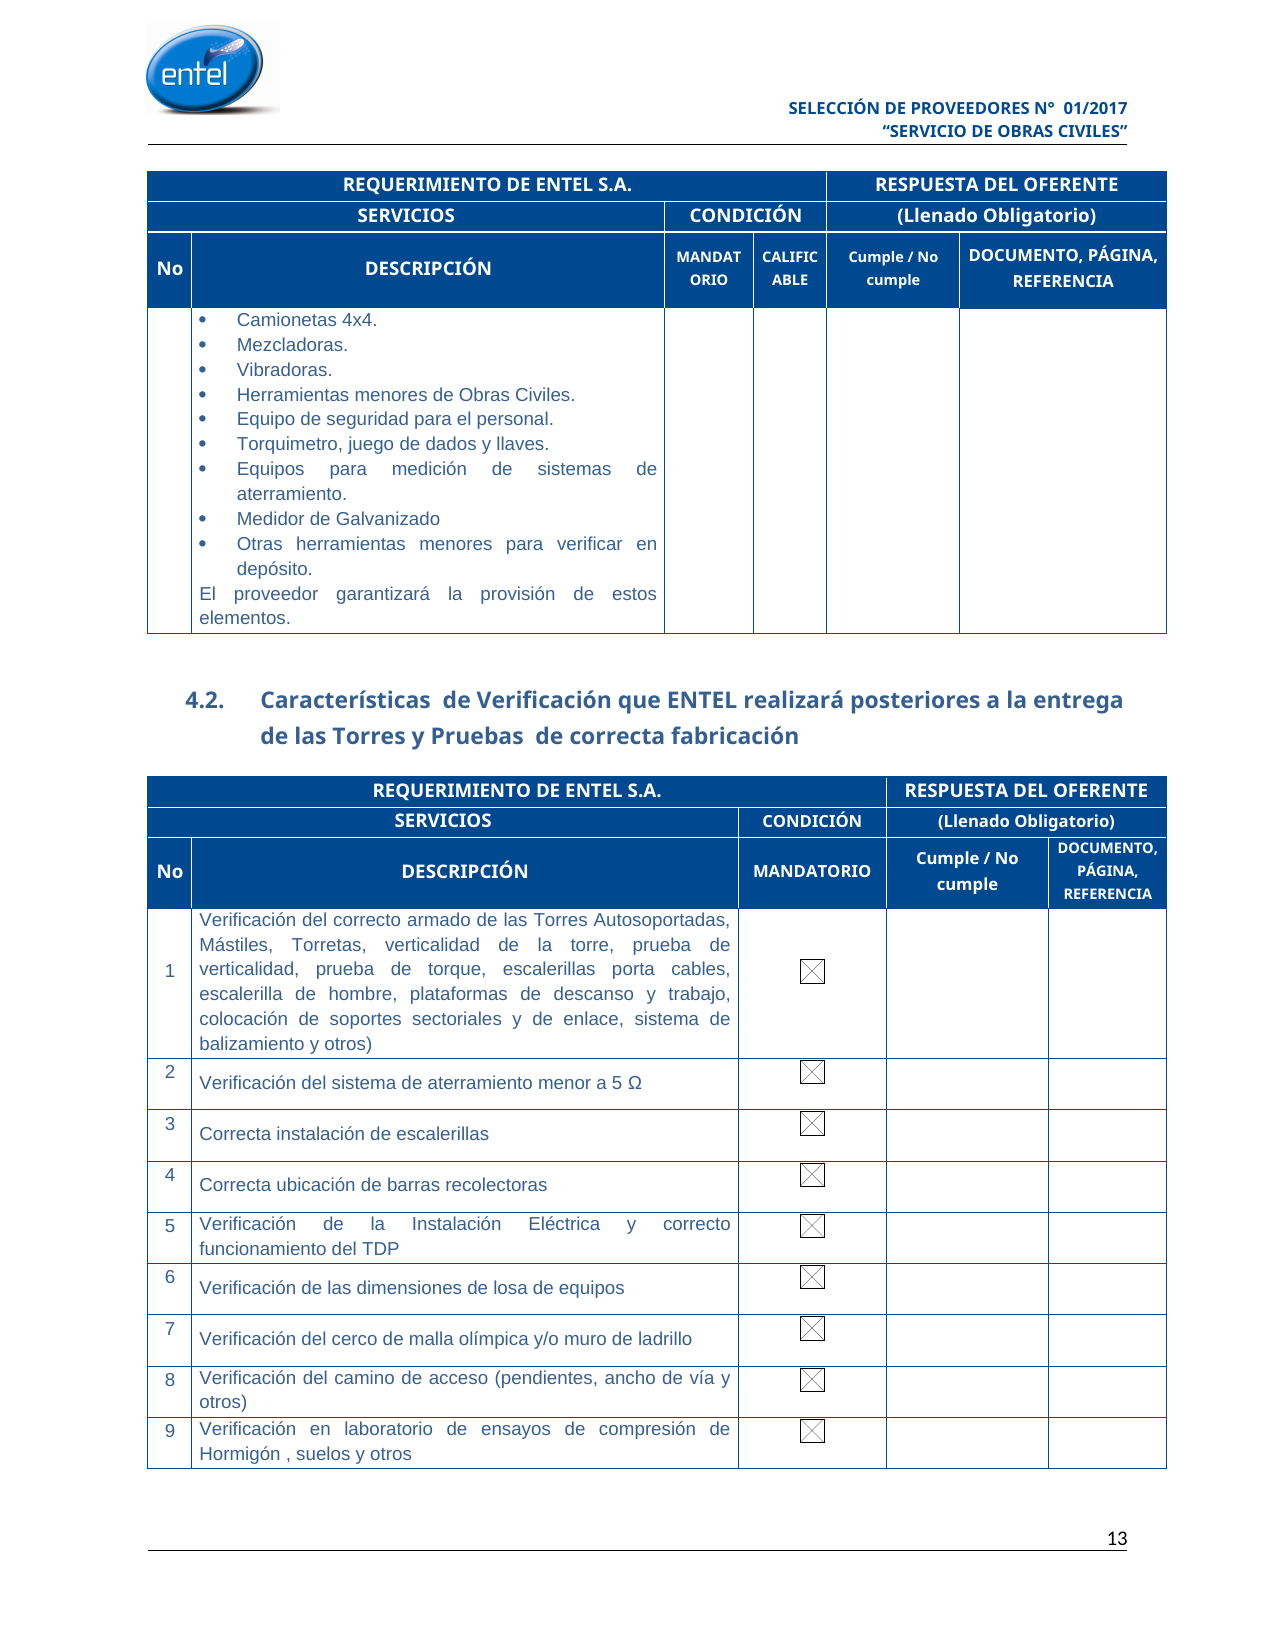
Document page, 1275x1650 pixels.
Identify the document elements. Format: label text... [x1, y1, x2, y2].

table_cell [1049, 1213, 1166, 1263]
table_cell Verificación en laboratorio de ensayos de compresión de Hormigón , suelos y otros [192, 1418, 738, 1468]
table_cell Verificación de la Instalación Eléctrica y correcto funcionamiento del TDP [192, 1213, 738, 1263]
table_cell [960, 309, 1166, 632]
table_cell [739, 1264, 886, 1314]
table_cell [887, 1367, 1048, 1417]
table_cell (Llenado Obligatorio) [827, 202, 1166, 231]
table_cell 8 [148, 1367, 191, 1417]
table_cell [1049, 909, 1166, 1058]
table_cell Cumple / No cumple [827, 233, 959, 308]
table_cell [739, 1315, 886, 1366]
table_cell [887, 1162, 1048, 1212]
table_cell [739, 1213, 886, 1263]
table_header RESPUESTA DEL OFERENTE [827, 172, 1166, 201]
table_cell 5 [148, 1213, 191, 1263]
table_cell 1 [148, 309, 191, 632]
table_cell [739, 1059, 886, 1109]
table_cell Cumple / No cumple [887, 838, 1048, 908]
table_cell MANDATORIO [665, 233, 753, 308]
table_cell [827, 309, 959, 632]
table_cell [1049, 1162, 1166, 1212]
table_header REQUERIMIENTO DE ENTEL S.A. [148, 172, 826, 201]
table_cell (Llenado Obligatorio) [887, 808, 1166, 837]
table_cell Verificación del camino de acceso (pendientes, ancho de vía y otros) [192, 1367, 738, 1417]
table_cell [887, 1213, 1048, 1263]
table_cell [754, 309, 826, 632]
table_cell DESCRIPCIÓN [192, 233, 664, 308]
table_cell 3 [148, 1110, 191, 1161]
table_cell [887, 909, 1048, 1058]
table_cell 7 [148, 1315, 191, 1366]
table_cell [739, 1110, 886, 1161]
table_cell CONDICIÓN [665, 202, 826, 231]
table_cell 1 [148, 909, 191, 1058]
table_cell No [148, 838, 191, 908]
picture [145, 23, 281, 115]
table_cell [887, 1264, 1048, 1314]
table_cell Correcta instalación de escalerillas [192, 1110, 738, 1161]
table_cell [1049, 1110, 1166, 1161]
table_cell [1049, 1367, 1166, 1417]
table_cell Verificación del sistema de aterramiento menor a 5 Ω [192, 1059, 738, 1109]
table_cell DESCRIPCIÓN [192, 838, 738, 908]
table_cell [739, 909, 886, 1058]
table_cell [887, 1110, 1048, 1161]
table_header RESPUESTA DEL OFERENTE [887, 778, 1166, 807]
table_cell Correcta ubicación de barras recolectoras [192, 1162, 738, 1212]
table_cell CALIFICABLE [754, 233, 826, 308]
table_cell Verificación del cerco de malla olímpica y/o muro de ladrillo [192, 1315, 738, 1366]
table_cell [665, 309, 753, 632]
table_cell DOCUMENTO, PÁGINA, REFERENCIA [1049, 838, 1166, 908]
table_header REQUERIMIENTO DE ENTEL S.A. [148, 778, 886, 807]
table_cell 6 [148, 1264, 191, 1314]
table_cell 9 [148, 1418, 191, 1468]
list Características de Verificación que ENTEL realizará posteriores a la entrega de las Torres y Pruebas de correcta fabricación [185, 684, 1127, 751]
table_cell CONDICIÓN [739, 808, 886, 837]
table_cell [1049, 1315, 1166, 1366]
table_cell [739, 1418, 886, 1468]
table_cell SERVICIOS [148, 808, 738, 837]
table_cell Verificación del correcto armado de las Torres Autosoportadas, Mástiles, Torretas, verticalidad de la torre, prueba de verticalidad, prueba de torque, escalerillas porta cables, escalerilla de hombre, plataformas de descanso y trabajo, colocación de soportes sectoriales y de enlace, sistema de balizamiento y otros) [192, 909, 738, 1058]
table_cell [1049, 1418, 1166, 1468]
table_cell [739, 1367, 886, 1417]
table_cell [1049, 1059, 1166, 1109]
table_cell [887, 1418, 1048, 1468]
table_cell [1049, 1264, 1166, 1314]
table_cell MANDATORIO [739, 838, 886, 908]
table_cell Verificación de las dimensiones de losa de equipos [192, 1264, 738, 1314]
table_cell 4 [148, 1162, 191, 1212]
table_cell SERVICIOS [148, 202, 664, 231]
table_cell [887, 1059, 1048, 1109]
table_cell 2 [148, 1059, 191, 1109]
table_cell DOCUMENTO, PÁGINA, REFERENCIA [960, 233, 1166, 308]
table_cell No [148, 233, 191, 308]
table_cell [887, 1315, 1048, 1366]
table_cell [739, 1162, 886, 1212]
